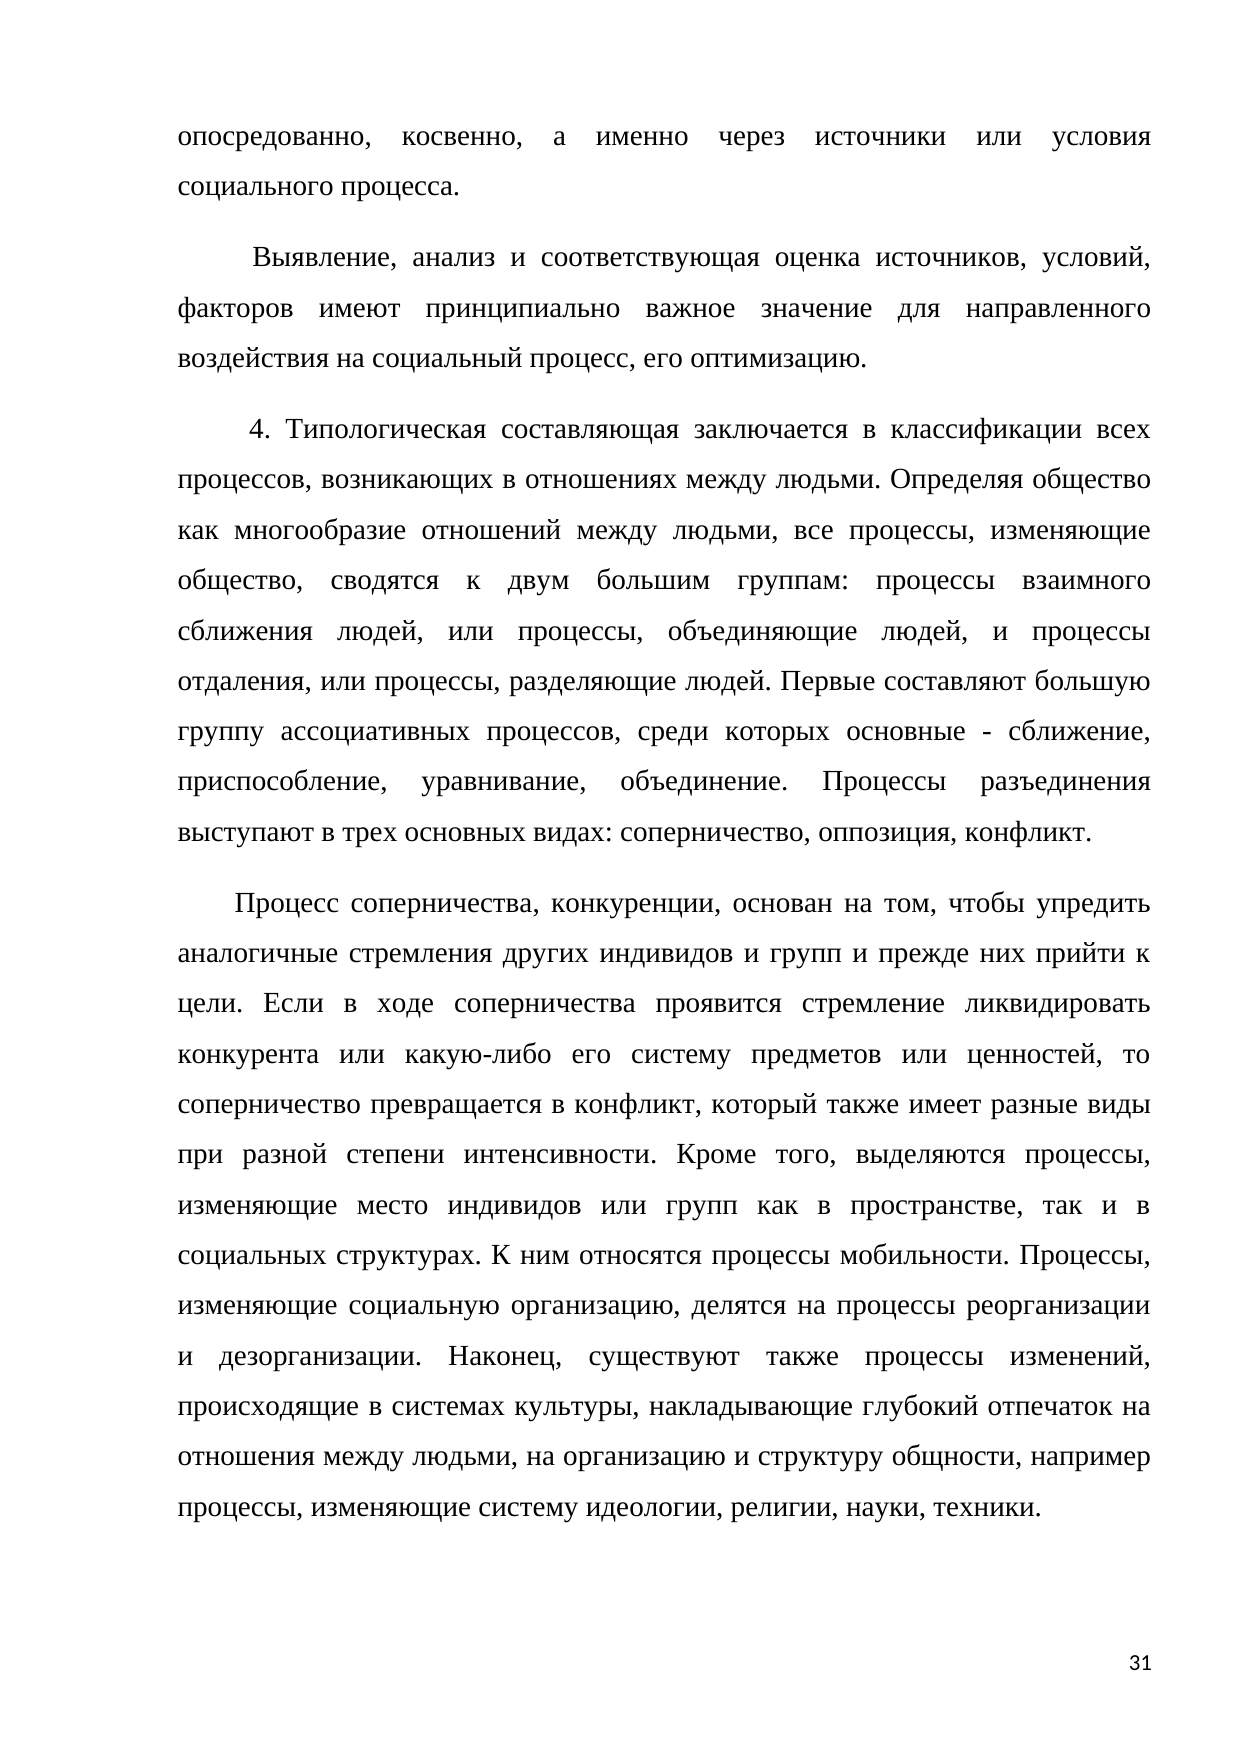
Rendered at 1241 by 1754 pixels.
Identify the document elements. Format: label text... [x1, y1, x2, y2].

text Выявление, анализ и соответствующая оценка источников, условий, факторов имеют принципиально важное значение для направленного воздействия на социальный процесс, его оптимизацию. [177, 239, 1152, 374]
text 4. Типологическая составляющая заключается в классификации всех процессов, возникающих в отношениях между людьми. Определяя общество как многообразие отношений между людьми, все процессы, изменяющие общество, сводятся к двум большим группам: процессы взаимного сближения людей, или процессы, объединяющие людей, и процессы отдаления, или процессы, разделяющие людей. Первые составляют большую группу ассоциативных процессов, среди которых основные - сближение, приспособление, уравнивание, объединение. Процессы разъединения выступают в трех основных видах: соперничество, оппозиция, конфликт. [177, 411, 1152, 847]
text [177, 118, 1152, 202]
text Процесс соперничества, конкуренции, основан на том, чтобы упредить аналогичные стремления других индивидов и групп и прежде них прийти к цели. Если в ходе соперничества проявится стремление ликвидировать конкурента или какую-либо его систему предметов или ценностей, то соперничество превращается в конфликт, который также имеет разные виды при разной степени интенсивности. Кроме того, выделяются процессы, изменяющие место индивидов или групп как в пространстве, так и в социальных структурах. К ним относятся процессы мобильности. Процессы, изменяющие социальную организацию, делятся на процессы реорганизации и дезорганизации. Наконец, существуют также процессы изменений, происходящие в системах культуры, накладывающие глубокий отпечаток на отношения между людьми, на организацию и структуру общности, например процессы, изменяющие систему идеологии, религии, науки, техники. [177, 885, 1152, 1522]
